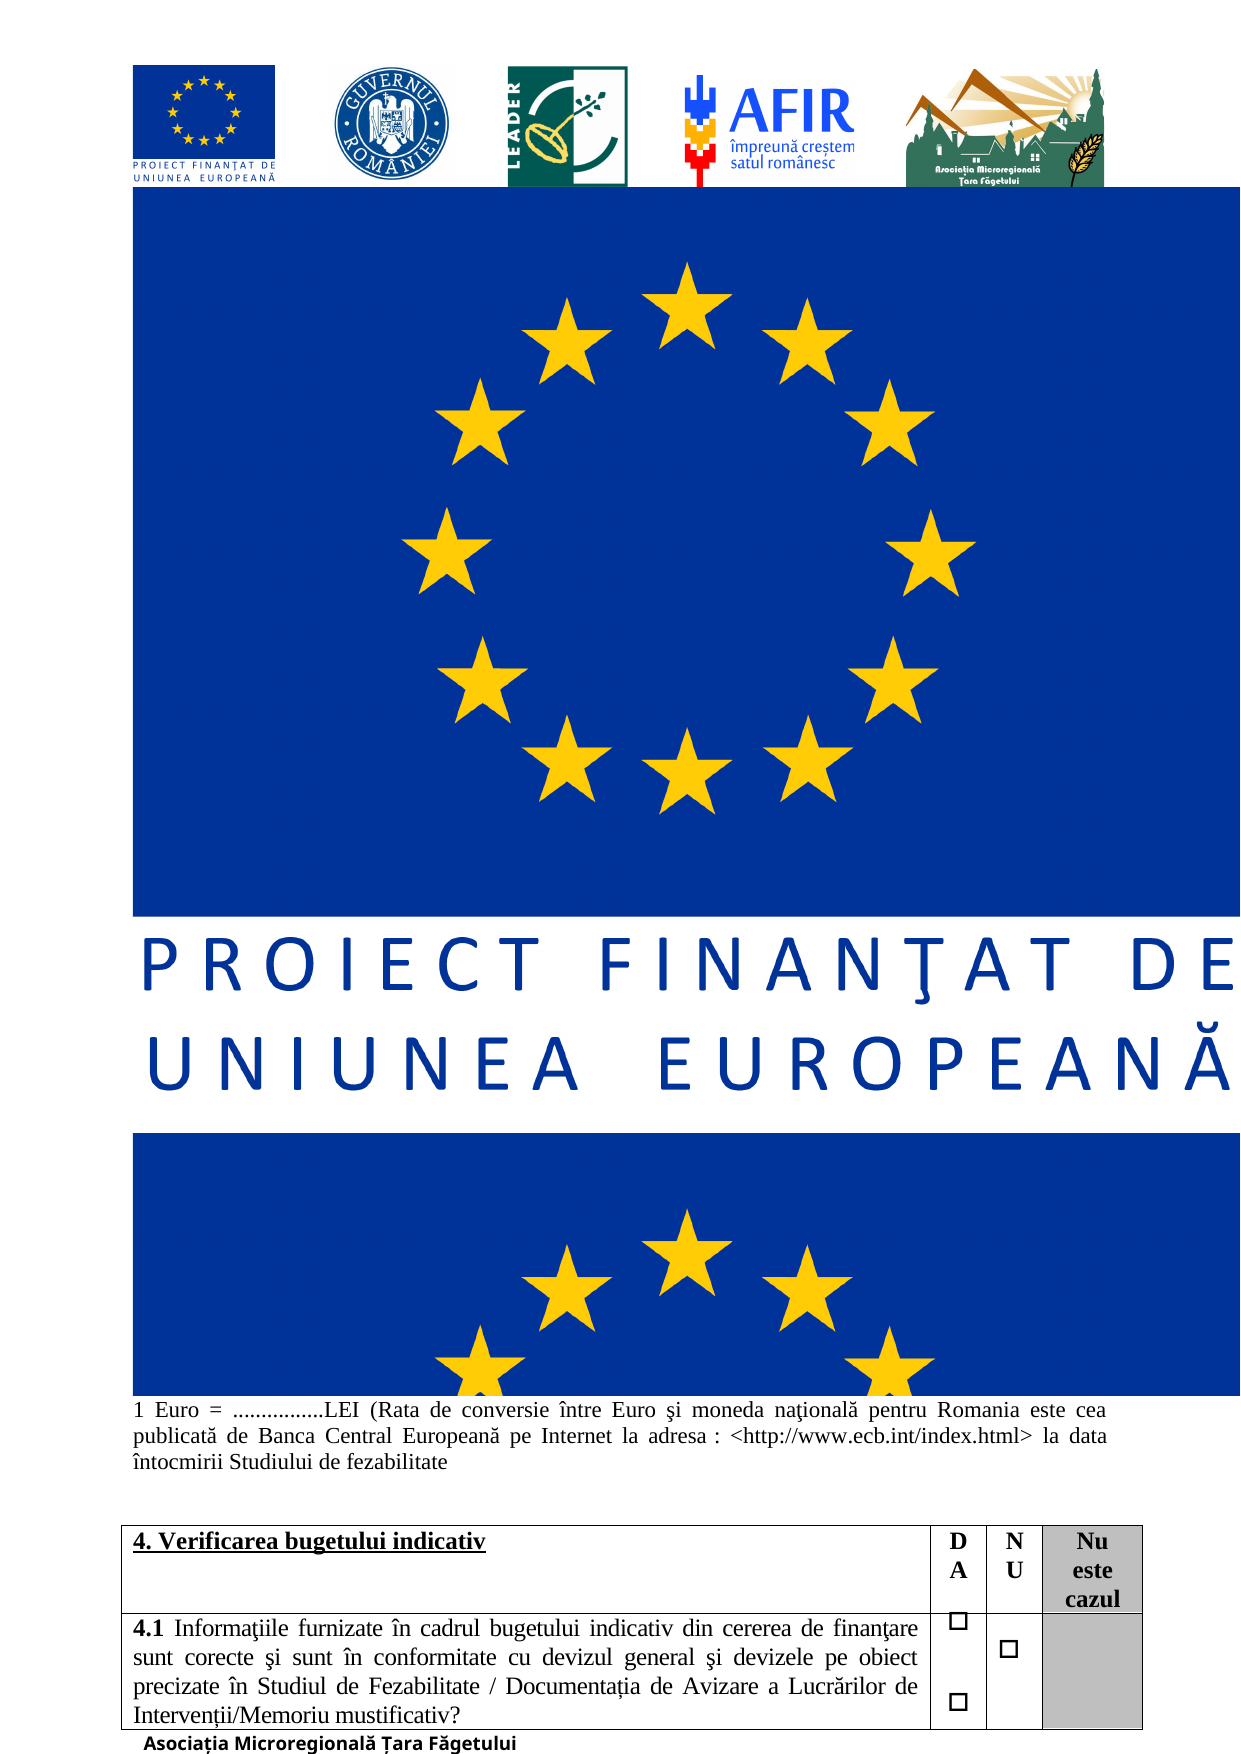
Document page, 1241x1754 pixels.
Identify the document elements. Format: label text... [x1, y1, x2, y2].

table_cell [987, 1614, 1042, 1728]
table_cell [931, 1614, 986, 1728]
table_header 4. Verificarea bugetului indicativ [122, 1526, 930, 1612]
table_cell 4.1 Informaţiile furnizate în cadrul bugetului indicativ din cererea de finanţare sunt corecte şi sunt în conformitate cu devizul general şi devizele pe obiect precizate în Studiul de Fezabilitate / Documentația de Avizare a Lucrărilor de Intervenții/Memoriu mustificativ? Da cu diferenţe* * Se completează în cazul în care expertul constată diferenţe faţă de bugetul prezentat de solicitant în cererea de finanţare față de bugetule anexate proiectelor. [122, 1614, 930, 1728]
table_header DA [931, 1526, 986, 1612]
text 1 Euro = ................LEI (Rata de conversie între Euro şi moneda naţională pentru Romania este cea publicată de Banca Central Europeană pe Internet la adresa : <http://www.ecb.int/index.html> la data întocmirii Studiului de fezabilitate [133, 1396, 1107, 1475]
table_header Nu este cazul [1043, 1526, 1142, 1612]
table_cell [1043, 1614, 1142, 1728]
picture [132, 59, 1241, 1396]
table_header NU [987, 1526, 1042, 1612]
